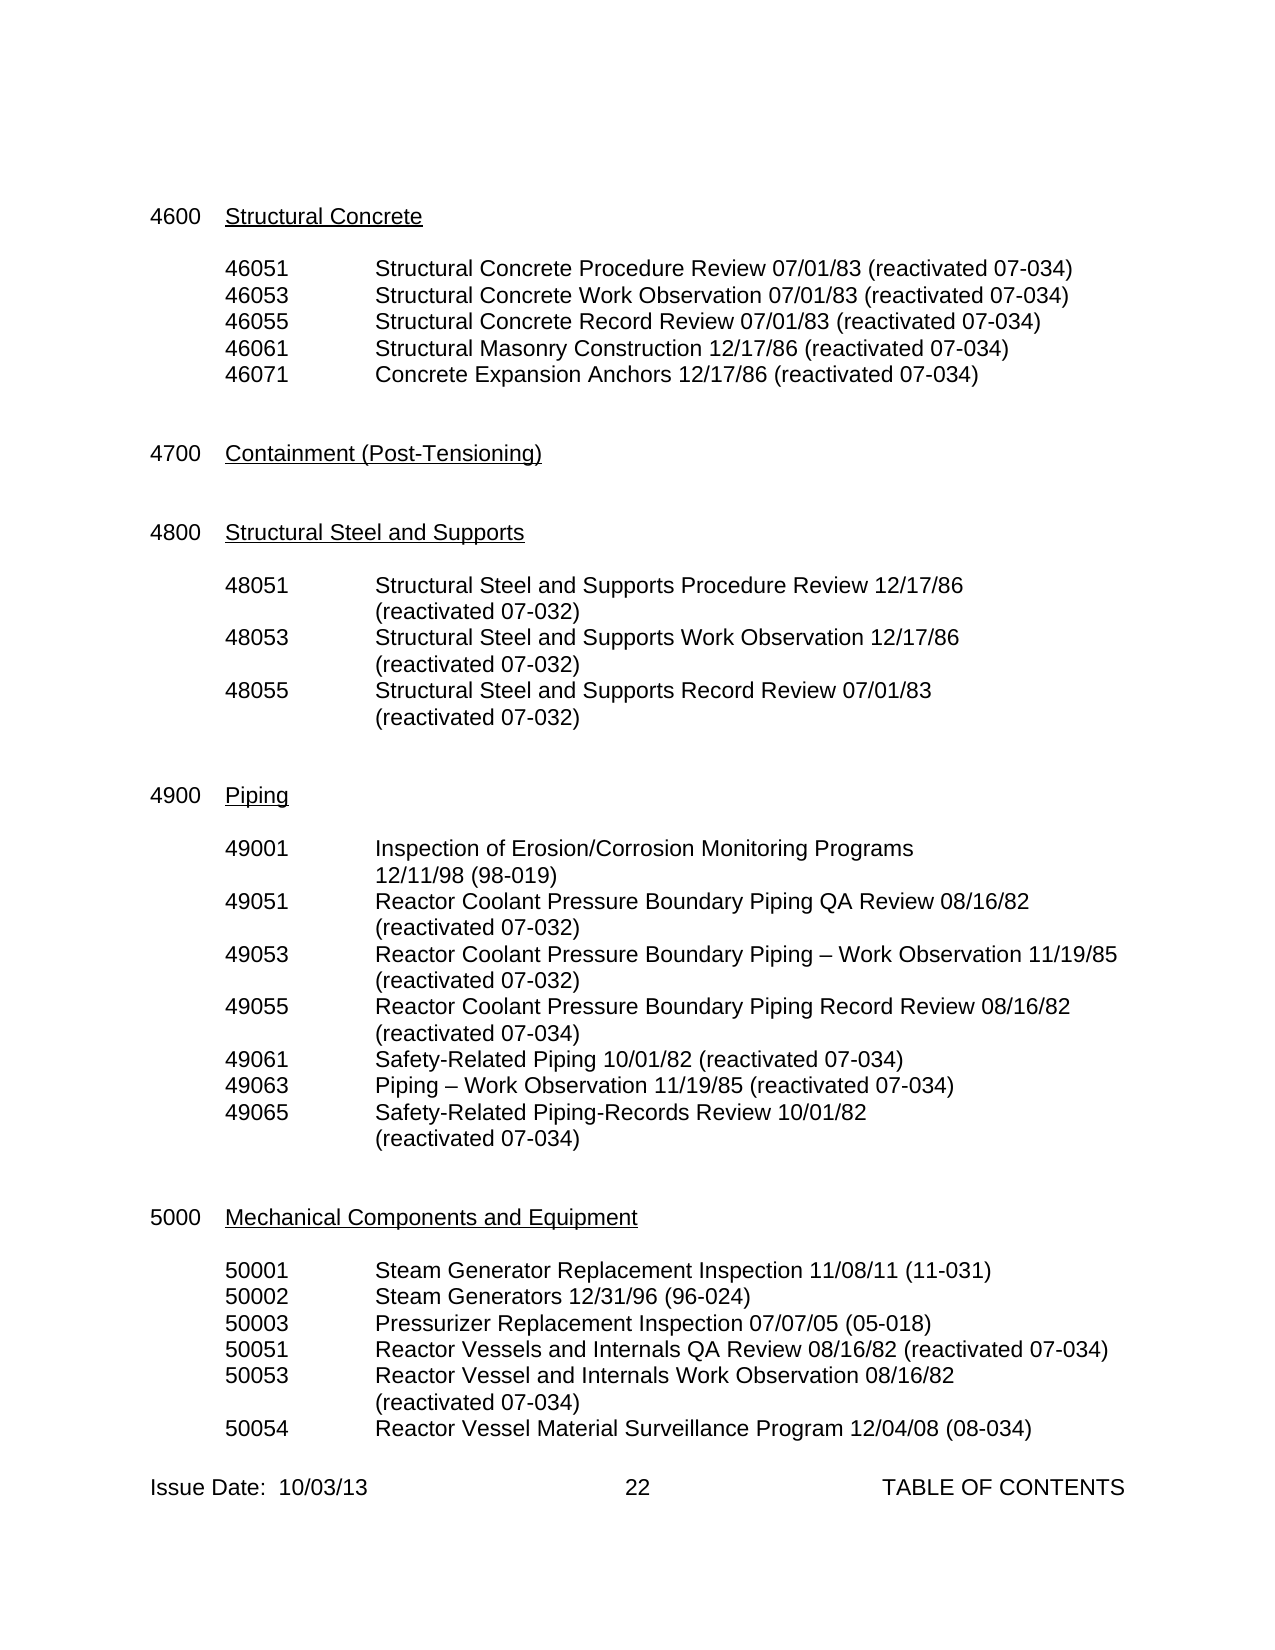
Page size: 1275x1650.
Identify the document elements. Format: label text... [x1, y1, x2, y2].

text 50054 Reactor Vessel Material Surveillance Program 12/04/08 (08-034) [150, 1415, 1125, 1441]
list Structural Steel and Supports [150, 519, 1125, 545]
text 49001 Inspection of Erosion/Corrosion Monitoring Programs [225, 835, 1125, 862]
text 5000 Mechanical Components and Equipment [150, 1204, 1125, 1231]
text 49065 Safety-Related Piping-Records Review 10/01/82 [150, 1099, 1125, 1125]
text 50001 Steam Generator Replacement Inspection 11/08/11 (11-031) [225, 1257, 1125, 1283]
text 12/11/98 (98-019) [150, 862, 1125, 888]
text 49055 Reactor Coolant Pressure Boundary Piping Record Review 08/16/82 (reactivated 07-034) [225, 993, 1125, 1046]
text 4600 Structural Concrete [150, 203, 1125, 229]
text 46061 Structural Masonry Construction 12/17/86 (reactivated 07-034) [150, 334, 1125, 361]
text 50002 Steam Generators 12/31/96 (96-024) [150, 1283, 1125, 1309]
text 50051 Reactor Vessels and Internals QA Review 08/16/82 (reactivated 07-034) [150, 1336, 1125, 1362]
text (reactivated 07-032) [150, 651, 1125, 677]
text 50003 Pressurizer Replacement Inspection 07/07/05 (05-018) [150, 1309, 1125, 1336]
text 46053 Structural Concrete Work Observation 07/01/83 (reactivated 07-034) [150, 282, 1125, 308]
text 4700 Containment (Post-Tensioning) [150, 440, 1125, 466]
text 49063 Piping – Work Observation 11/19/85 (reactivated 07-034) [150, 1072, 1125, 1099]
text 46055 Structural Concrete Record Review 07/01/83 (reactivated 07-034) [150, 308, 1125, 334]
text 49061 Safety-Related Piping 10/01/82 (reactivated 07-034) [150, 1046, 1125, 1072]
text (reactivated 07-034) [150, 1125, 1125, 1151]
text 48055 Structural Steel and Supports Record Review 07/01/83 [150, 677, 1125, 703]
text 49051 Reactor Coolant Pressure Boundary Piping QA Review 08/16/82 (reactivated 07-032) [150, 888, 1125, 941]
text 48053 Structural Steel and Supports Work Observation 12/17/86 [150, 624, 1125, 651]
text 46071 Concrete Expansion Anchors 12/17/86 (reactivated 07-034) [150, 361, 1125, 387]
text 49053 Reactor Coolant Pressure Boundary Piping – Work Observation 11/19/85 (reactivated 07-032) [150, 941, 1125, 993]
text 46051 Structural Concrete Procedure Review 07/01/83 (reactivated 07-034) [150, 255, 1125, 282]
text 50053 Reactor Vessel and Internals Work Observation 08/16/82 [150, 1362, 1125, 1389]
text 48051 Structural Steel and Supports Procedure Review 12/17/86 [150, 572, 1125, 598]
text (reactivated 07-034) [150, 1389, 1125, 1415]
text (reactivated 07-032) [150, 703, 1125, 730]
text 4900 Piping [150, 782, 1125, 809]
text (reactivated 07-032) [150, 598, 1125, 624]
